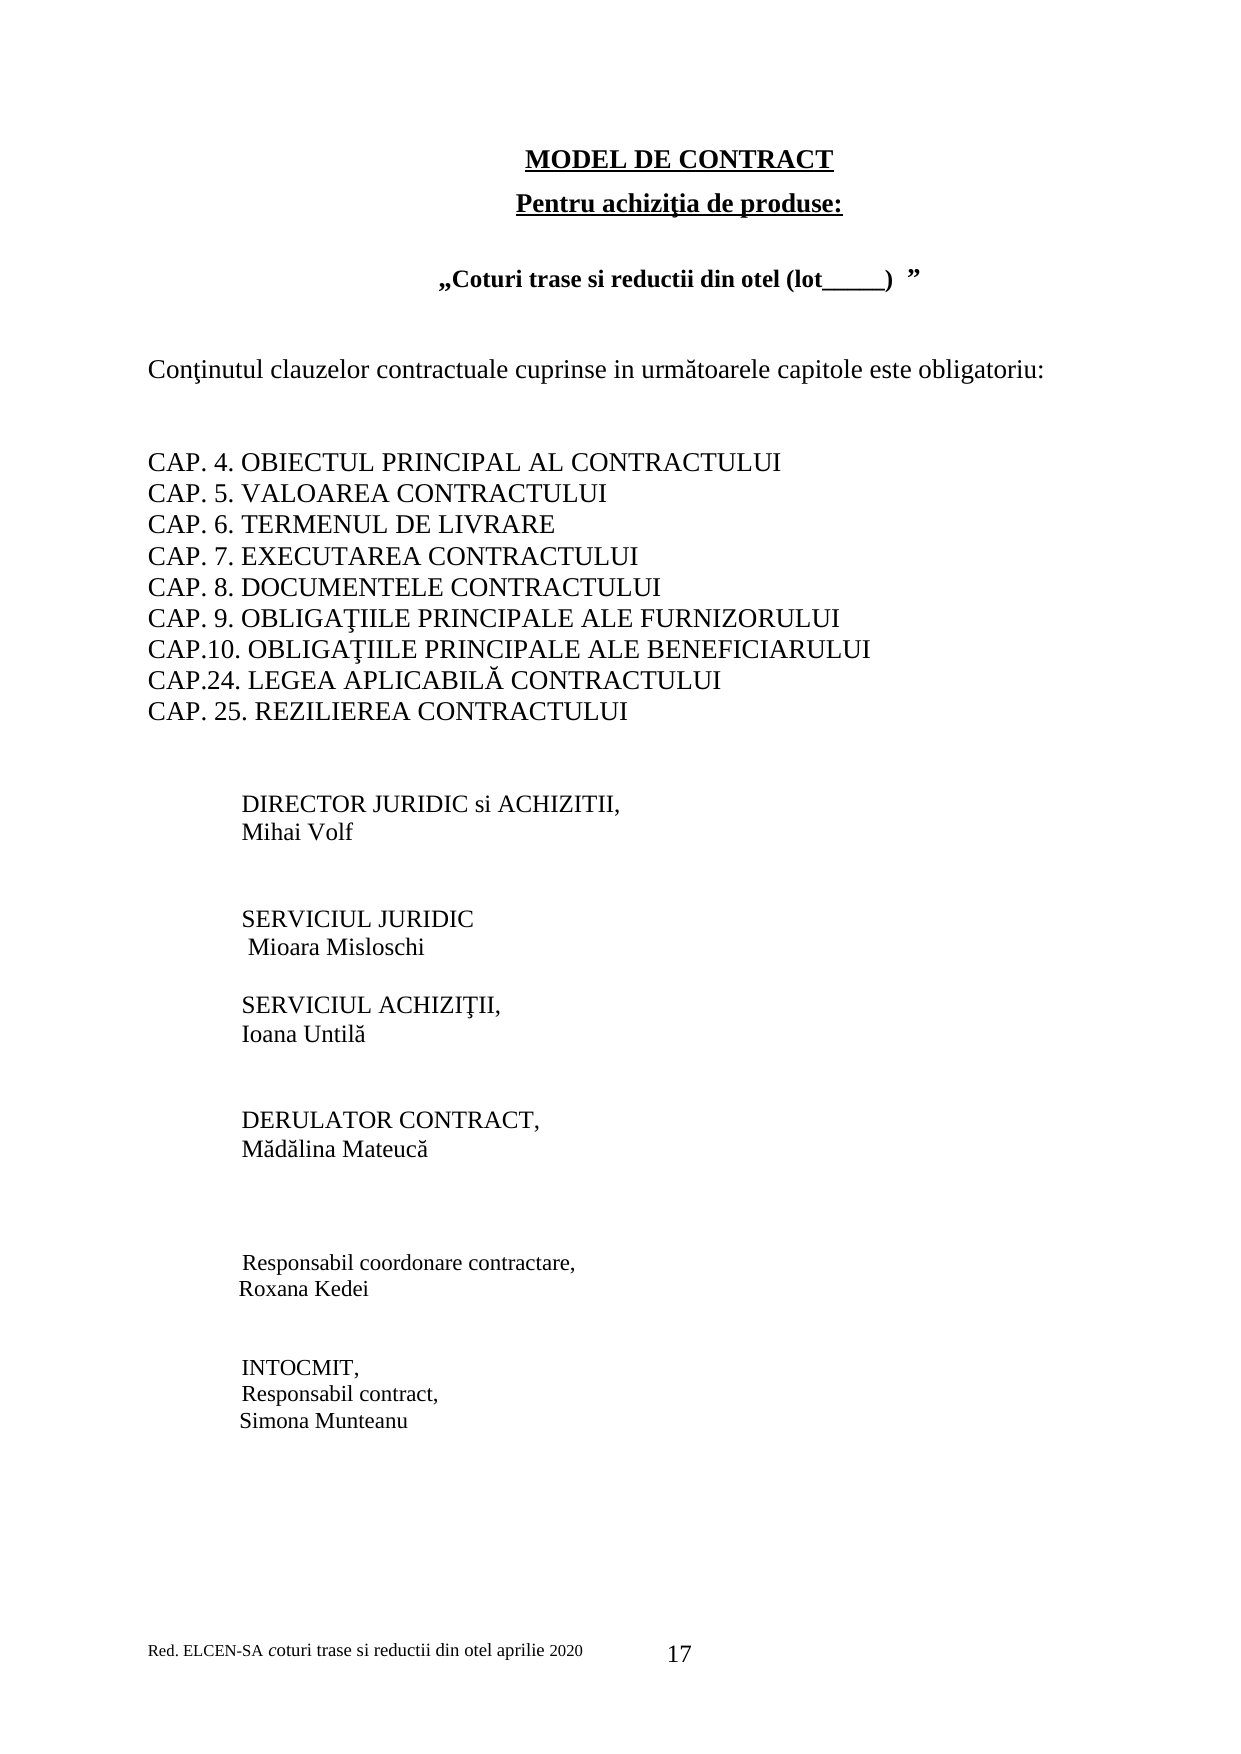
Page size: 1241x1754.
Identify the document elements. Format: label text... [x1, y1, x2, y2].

text Mihai Volf [241, 817, 1211, 846]
text SERVICIUL ACHIZIŢII, [241, 990, 1211, 1019]
subtitle Pentru achiziţia de produse: [148, 187, 1211, 218]
text Derulator contract, [241, 1105, 1211, 1134]
text SERVICIUL JURIDIC [241, 904, 1211, 932]
text CAP. 6. TERMENUL DE LIVRARE [148, 508, 1211, 539]
text Mioara Misloschi [241, 932, 1211, 961]
text Simona Munteanu [148, 1407, 1211, 1433]
text DIRECTOR JURIDIC si ACHIZITII, [241, 789, 1211, 817]
text Mădălina Mateucă [241, 1134, 1211, 1162]
text Responsabil coordonare contractare, [148, 1249, 1211, 1275]
text CAP. 25. REZILIEREA CONTRACTULUI [148, 695, 1211, 726]
text CAP. 4. OBIECTUL PRINCIPAL AL CONTRACTULUI [148, 446, 1211, 477]
text CAP. 9. OBLIGAŢIILE PRINCIPALE ALE FURNIZORULUI [148, 602, 1211, 633]
text CAP. 5. VALOAREA CONTRACTULUI [148, 477, 1211, 508]
text CAP. 7. EXECUTAREA CONTRACTULUI [148, 539, 1211, 571]
text CAP. 8. DOCUMENTELE CONTRACTULUI [148, 571, 1211, 602]
subtitle MODEL DE CONTRACT [148, 143, 1211, 174]
text Intocmit, [168, 1354, 1211, 1381]
text Ioana Untilă [241, 1019, 1211, 1047]
text CAP.24. LEGEA APLICABILĂ CONTRACTULUI [148, 664, 1211, 695]
text Responsabil contract, [168, 1381, 1211, 1407]
text CAP.10. OBLIGAŢIILE PRINCIPALE ALE BENEFICIARULUI [148, 633, 1211, 664]
text Conţinutul clauzelor contractuale cuprinse in următoarele capitole este obligatoriu: [148, 353, 1211, 384]
text „Coturi trase si reductii din otel (lot_____) ” [148, 262, 1211, 293]
text Roxana Kedei [148, 1275, 1211, 1301]
